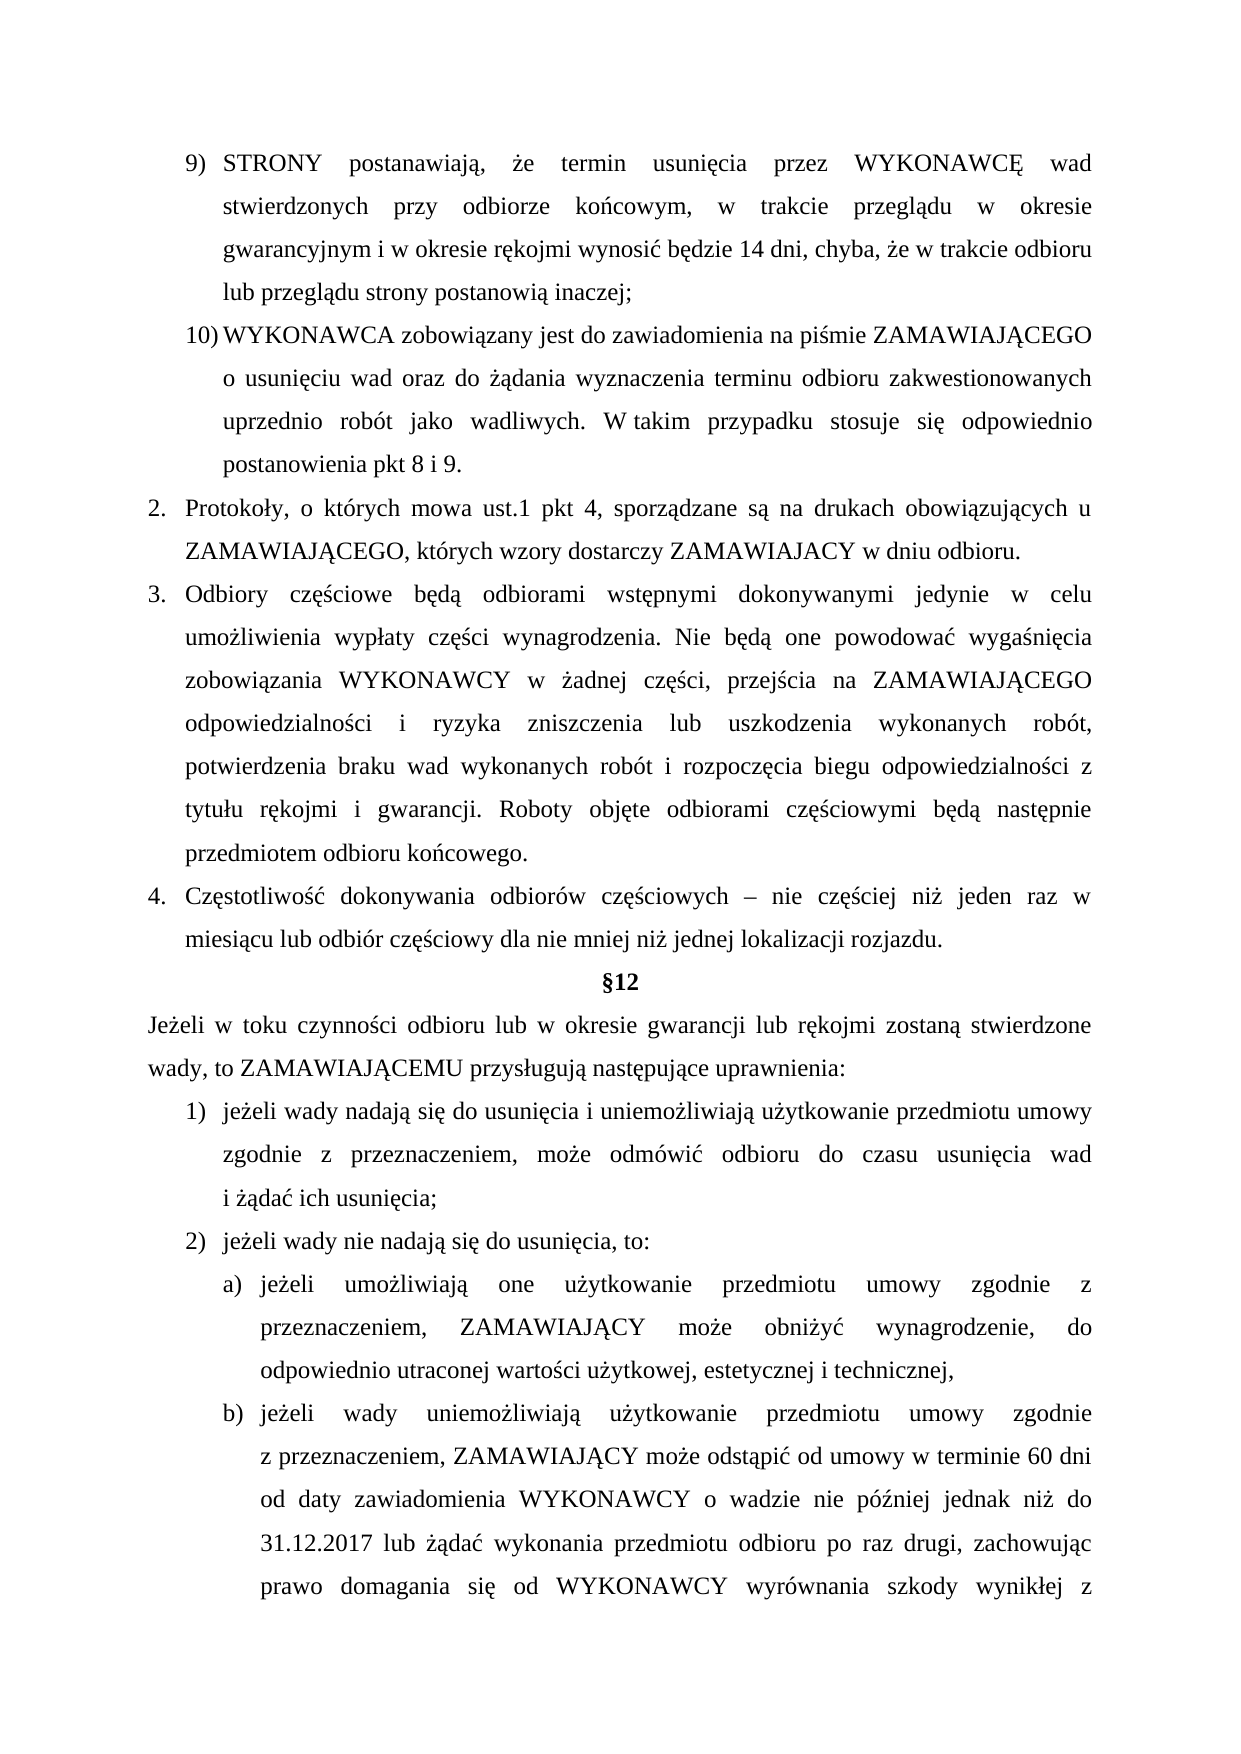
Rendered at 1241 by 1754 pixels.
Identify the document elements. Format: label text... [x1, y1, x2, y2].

list jeżeli wady nie nadają się do usunięcia, to: [185, 1226, 1093, 1254]
list Protokoły, o których mowa ust.1 pkt 4, sporządzane są na drukach obowiązujących u ZAMAWIAJĄCEGO, których wzory dostarczy ZAMAWIAJACY w dniu odbioru. [148, 493, 1093, 564]
text Jeżeli w toku czynności odbioru lub w okresie gwarancji lub rękojmi zostaną stwierdzone wady, to ZAMAWIAJĄCEMU przysługują następujące uprawnienia: [148, 1010, 1093, 1082]
list Odbiory częściowe będą odbiorami wstępnymi dokonywanymi jedynie w celu umożliwienia wypłaty części wynagrodzenia. Nie będą one powodować wygaśnięcia zobowiązania WYKONAWCY w żadnej części, przejścia na ZAMAWIAJĄCEGO odpowiedzialności i ryzyka zniszczenia lub uszkodzenia wykonanych robót, potwierdzenia braku wad wykonanych robót i rozpoczęcia biegu odpowiedzialności z tytułu rękojmi i gwarancji. Roboty objęte odbiorami częściowymi będą następnie przedmiotem odbioru końcowego. [148, 579, 1093, 866]
list jeżeli wady nadają się do usunięcia i uniemożliwiają użytkowanie przedmiotu umowy zgodnie z przeznaczeniem, może odmówić odbioru do czasu usunięcia wad i żądać ich usunięcia; [185, 1096, 1093, 1211]
list STRONY postanawiają, że termin usunięcia przez WYKONAWCĘ wad stwierdzonych przy odbiorze końcowym, w trakcie przeglądu w okresie gwarancyjnym i w okresie rękojmi wynosić będzie 14 dni, chyba, że w trakcie odbioru lub przeglądu strony postanowią inaczej; [185, 148, 1093, 306]
list jeżeli umożliwiają one użytkowanie przedmiotu umowy zgodnie z przeznaczeniem, ZAMAWIAJĄCY może obniżyć wynagrodzenie, do odpowiednio utraconej wartości użytkowej, estetycznej i technicznej, [223, 1269, 1093, 1384]
list WYKONAWCA zobowiązany jest do zawiadomienia na piśmie ZAMAWIAJĄCEGO o usunięciu wad oraz do żądania wyznaczenia terminu odbioru zakwestionowanych uprzednio robót jako wadliwych. W takim przypadku stosuje się odpowiednio postanowienia pkt 8 i 9. [185, 320, 1093, 478]
text §12 [148, 967, 1093, 996]
list Częstotliwość dokonywania odbiorów częściowych – nie częściej niż jeden raz w miesiącu lub odbiór częściowy dla nie mniej niż jednej lokalizacji rozjazdu. [148, 881, 1093, 953]
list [223, 1398, 1093, 1599]
